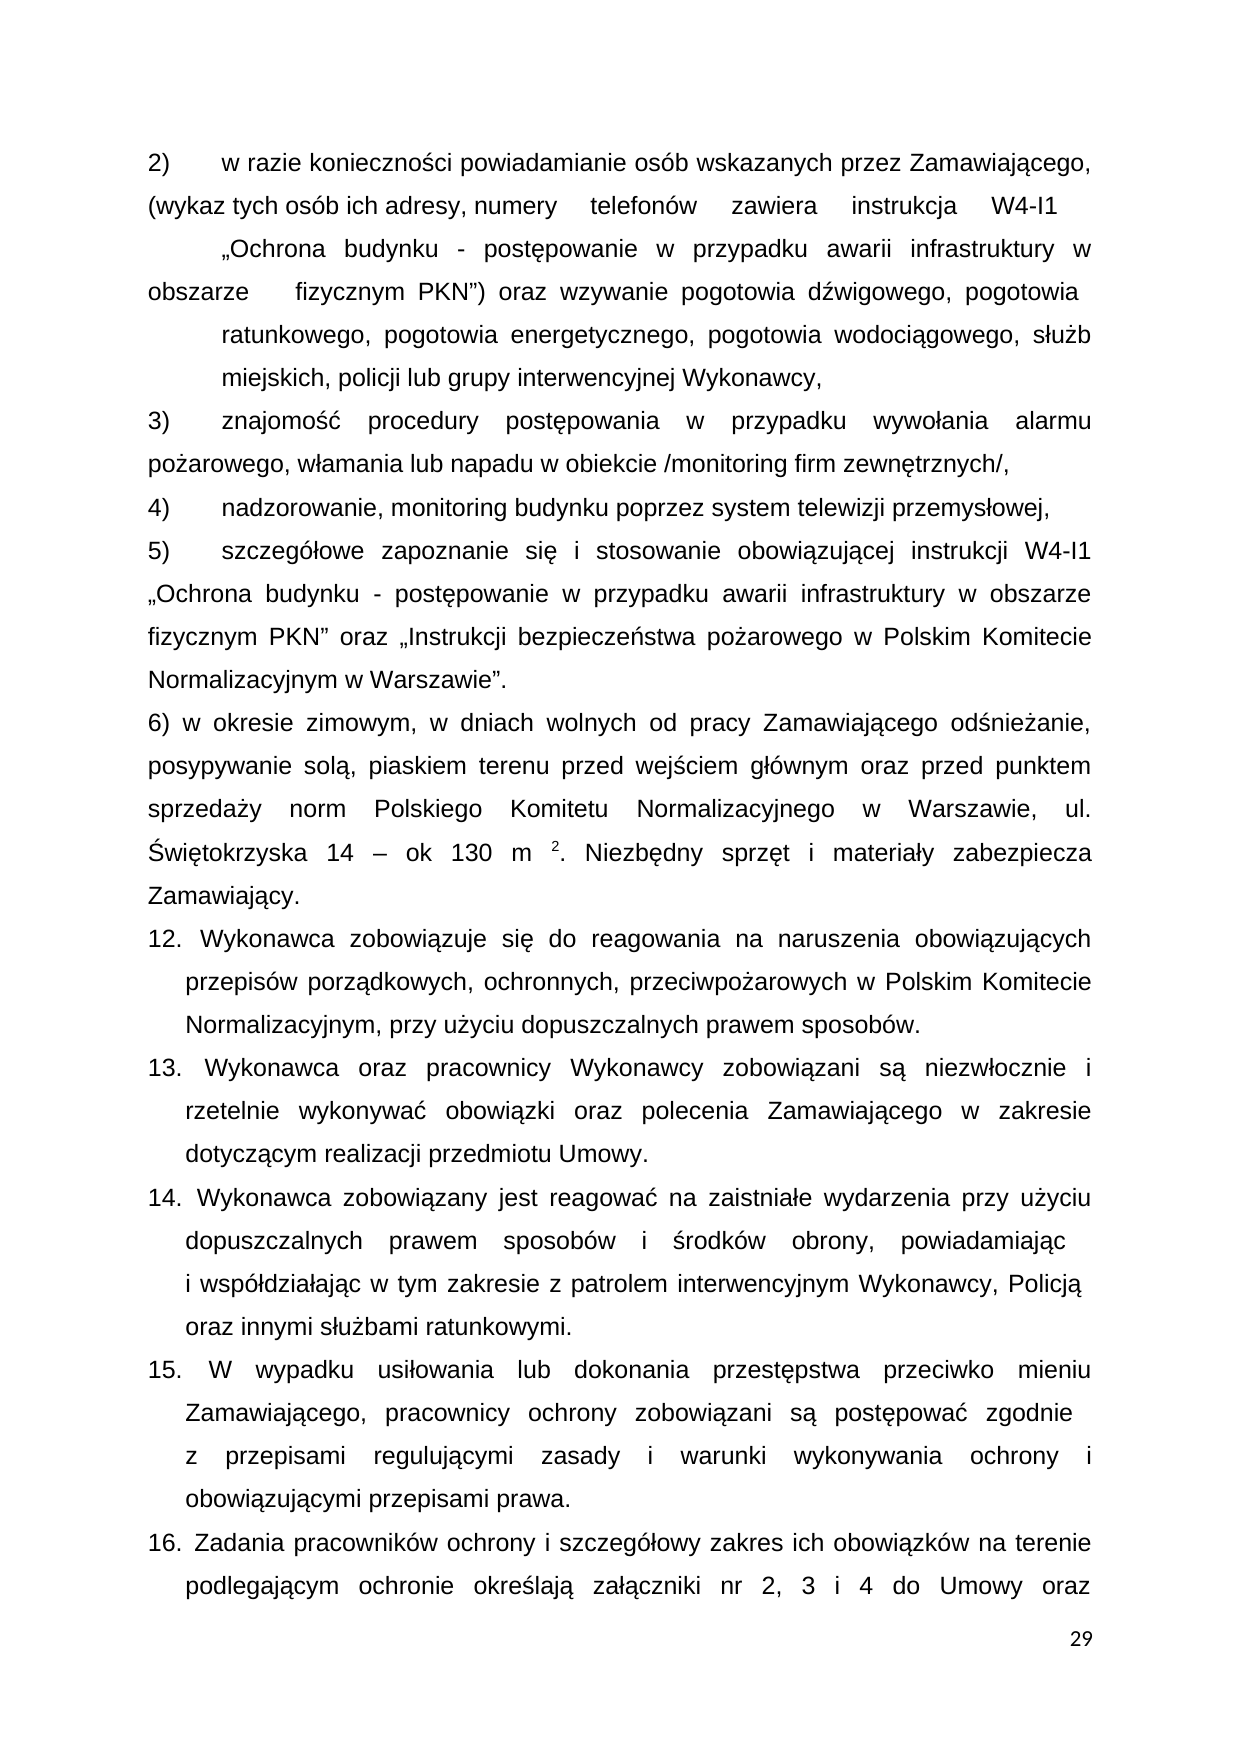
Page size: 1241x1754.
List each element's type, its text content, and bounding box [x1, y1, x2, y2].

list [148, 1528, 1093, 1599]
list Wykonawca oraz pracownicy Wykonawcy zobowiązani są niezwłocznie i rzetelnie wykonywać obowiązki oraz polecenia Zamawiającego w zakresie dotyczącym realizacji przedmiotu Umowy. [148, 1053, 1093, 1168]
text 2) w razie konieczności powiadamianie osób wskazanych przez Zamawiającego, (wykaz tych osób ich adresy, numery telefonów zawiera instrukcja W4-I1 „Ochrona budynku - postępowanie w przypadku awarii infrastruktury w obszarze fizycznym PKN”) oraz wzywanie pogotowia dźwigowego, pogotowia ratunkowego, pogotowia energetycznego, pogotowia wodociągowego, służb miejskich, policji lub grupy interwencyjnej Wykonawcy, [148, 148, 1093, 392]
text 6) w okresie zimowym, w dniach wolnych od pracy Zamawiającego odśnieżanie, posypywanie solą, piaskiem terenu przed wejściem głównym oraz przed punktem sprzedaży norm Polskiego Komitetu Normalizacyjnego w Warszawie, ul. Świętokrzyska 14 – ok 130 m 2. Niezbędny sprzęt i materiały zabezpiecza Zamawiający. [148, 708, 1093, 909]
text 3) znajomość procedury postępowania w przypadku wywołania alarmu pożarowego, włamania lub napadu w obiekcie /monitoring firm zewnętrznych/, [148, 406, 1093, 478]
list Wykonawca zobowiązuje się do reagowania na naruszenia obowiązujących przepisów porządkowych, ochronnych, przeciwpożarowych w Polskim Komitecie Normalizacyjnym, przy użyciu dopuszczalnych prawem sposobów. [148, 924, 1093, 1039]
list W wypadku usiłowania lub dokonania przestępstwa przeciwko mieniu Zamawiającego, pracownicy ochrony zobowiązani są postępować zgodnie z przepisami regulującymi zasady i warunki wykonywania ochrony i obowiązującymi przepisami prawa. [148, 1355, 1093, 1513]
text 4) nadzorowanie, monitoring budynku poprzez system telewizji przemysłowej, [148, 493, 1093, 521]
text 5) szczegółowe zapoznanie się i stosowanie obowiązującej instrukcji W4-I1 „Ochrona budynku - postępowanie w przypadku awarii infrastruktury w obszarze fizycznym PKN” oraz „Instrukcji bezpieczeństwa pożarowego w Polskim Komitecie Normalizacyjnym w Warszawie”. [148, 536, 1093, 694]
list Wykonawca zobowiązany jest reagować na zaistniałe wydarzenia przy użyciu dopuszczalnych prawem sposobów i środków obrony, powiadamiając i współdziałając w tym zakresie z patrolem interwencyjnym Wykonawcy, Policją oraz innymi służbami ratunkowymi. [148, 1183, 1093, 1341]
